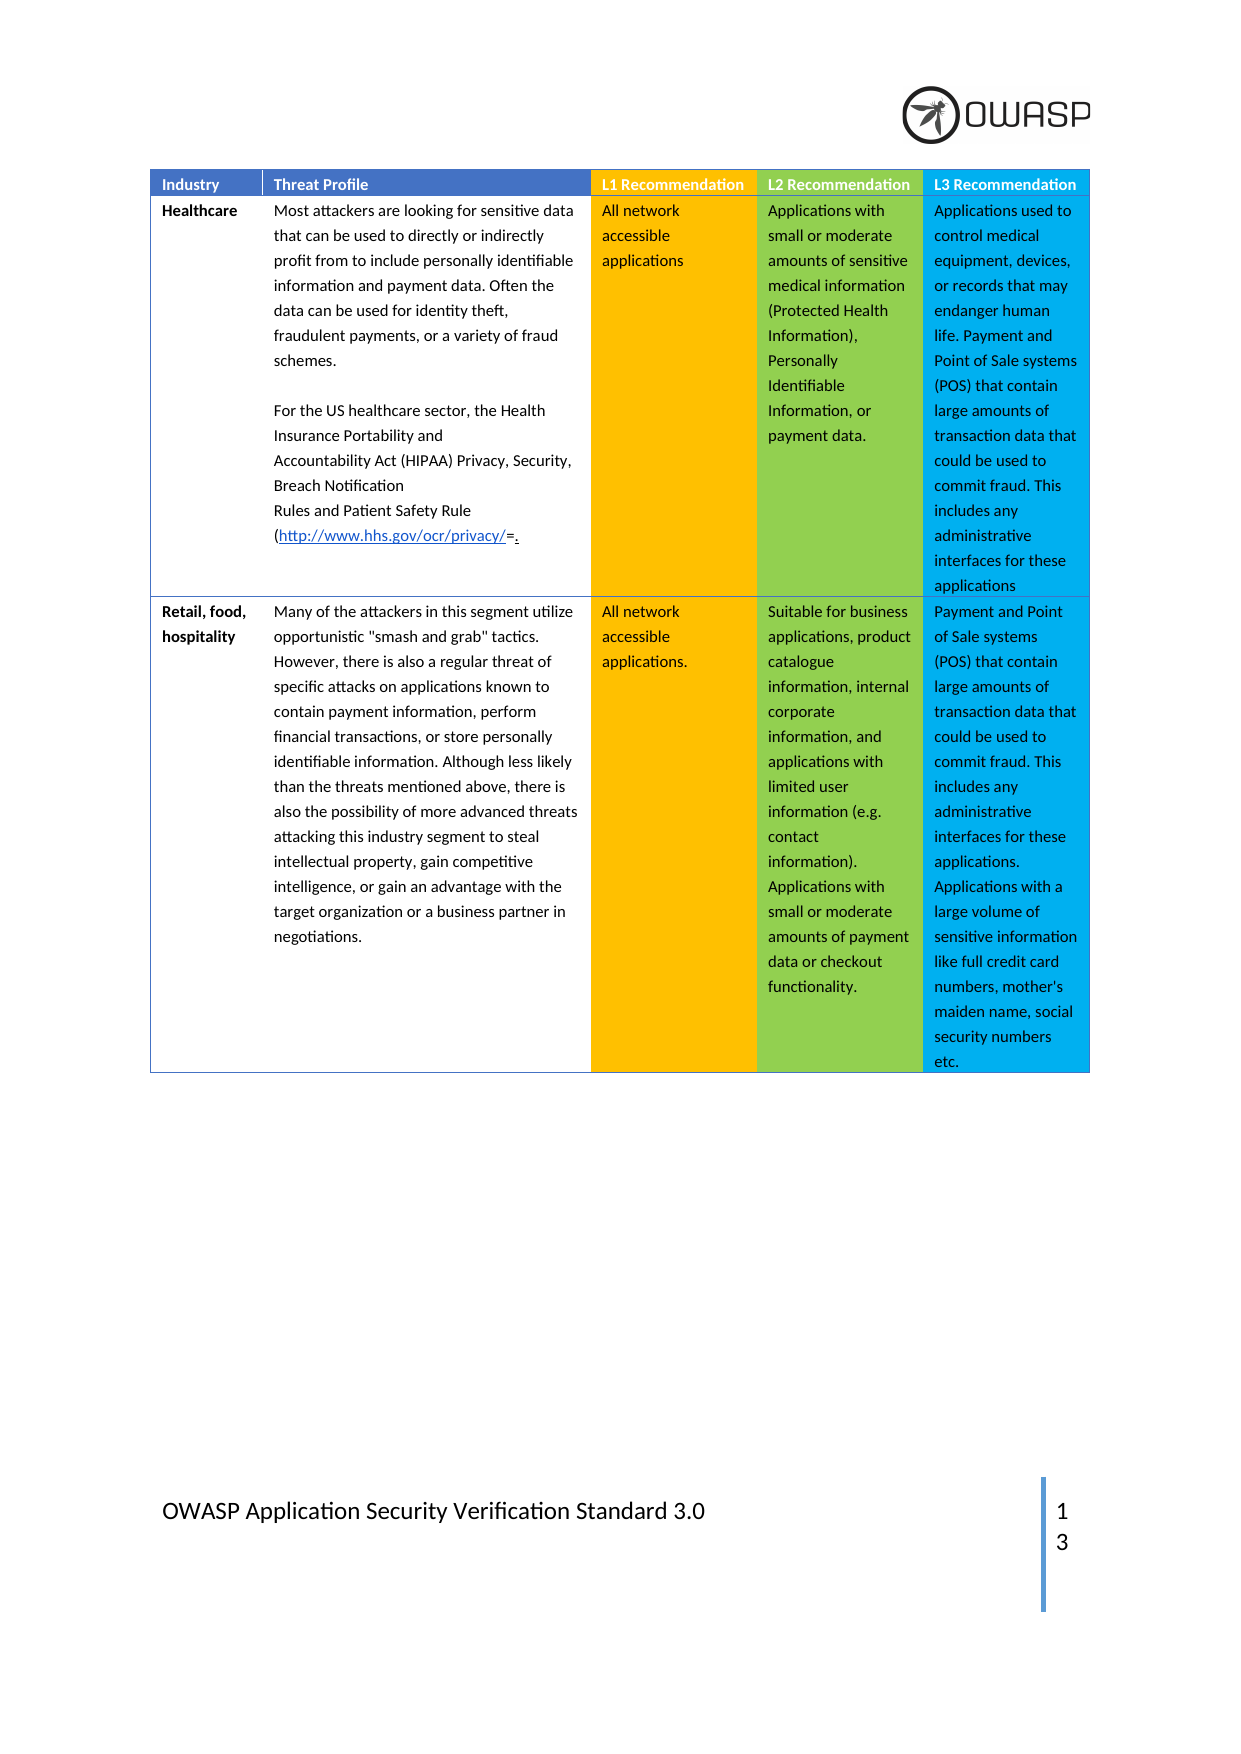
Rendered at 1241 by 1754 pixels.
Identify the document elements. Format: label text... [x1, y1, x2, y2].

table_cell All network accessible applications [591, 196, 757, 596]
table_cell All network accessible applications. [591, 597, 757, 1072]
picture [902, 86, 1091, 144]
table_header L3 Recommendation [923, 170, 1089, 195]
table_header Industry [151, 170, 262, 195]
table_cell Payment and Point of Sale systems (POS) that contain large amounts of transaction data that could be used to commit fraud. This includes any administrative interfaces for these applications. Applications with a large volume of sensitive information like full credit card numbers, mother's maiden name, social security numbers etc. [923, 597, 1089, 1072]
table_header L2 Recommendation [757, 170, 923, 195]
table_cell Suitable for business applications, product catalogue information, internal corporate information, and applications with limited user information (e.g. contact information). Applications with small or moderate amounts of payment data or checkout functionality. [757, 597, 923, 1072]
table_header Threat Profile [263, 170, 591, 195]
table_cell Applications with small or moderate amounts of sensitive medical information (Protected Health Information), Personally Identifiable Information, or payment data. [757, 196, 923, 596]
table_cell Retail, food, hospitality [151, 597, 262, 1072]
table_cell Most attackers are looking for sensitive data that can be used to directly or indirectly profit from to include personally identifiable information and payment data. Often the data can be used for identity theft, fraudulent payments, or a variety of fraud schemes. For the US healthcare sector, the Health Insurance Portability and Accountability Act (HIPAA) Privacy, Security, Breach Notification Rules and Patient Safety Rule (http://www.hhs.gov/ocr/privacy/=. [263, 196, 591, 596]
table_cell Applications used to control medical equipment, devices, or records that may endanger human life. Payment and Point of Sale systems (POS) that contain large amounts of transaction data that could be used to commit fraud. This includes any administrative interfaces for these applications [923, 196, 1089, 596]
table_cell Healthcare [151, 196, 262, 596]
table_header L1 Recommendation [591, 170, 757, 195]
table_cell Many of the attackers in this segment utilize opportunistic "smash and grab" tactics. However, there is also a regular threat of specific attacks on applications known to contain payment information, perform financial transactions, or store personally identifiable information. Although less likely than the threats mentioned above, there is also the possibility of more advanced threats attacking this industry segment to steal intellectual property, gain competitive intelligence, or gain an advantage with the target organization or a business partner in negotiations. [263, 597, 591, 1072]
